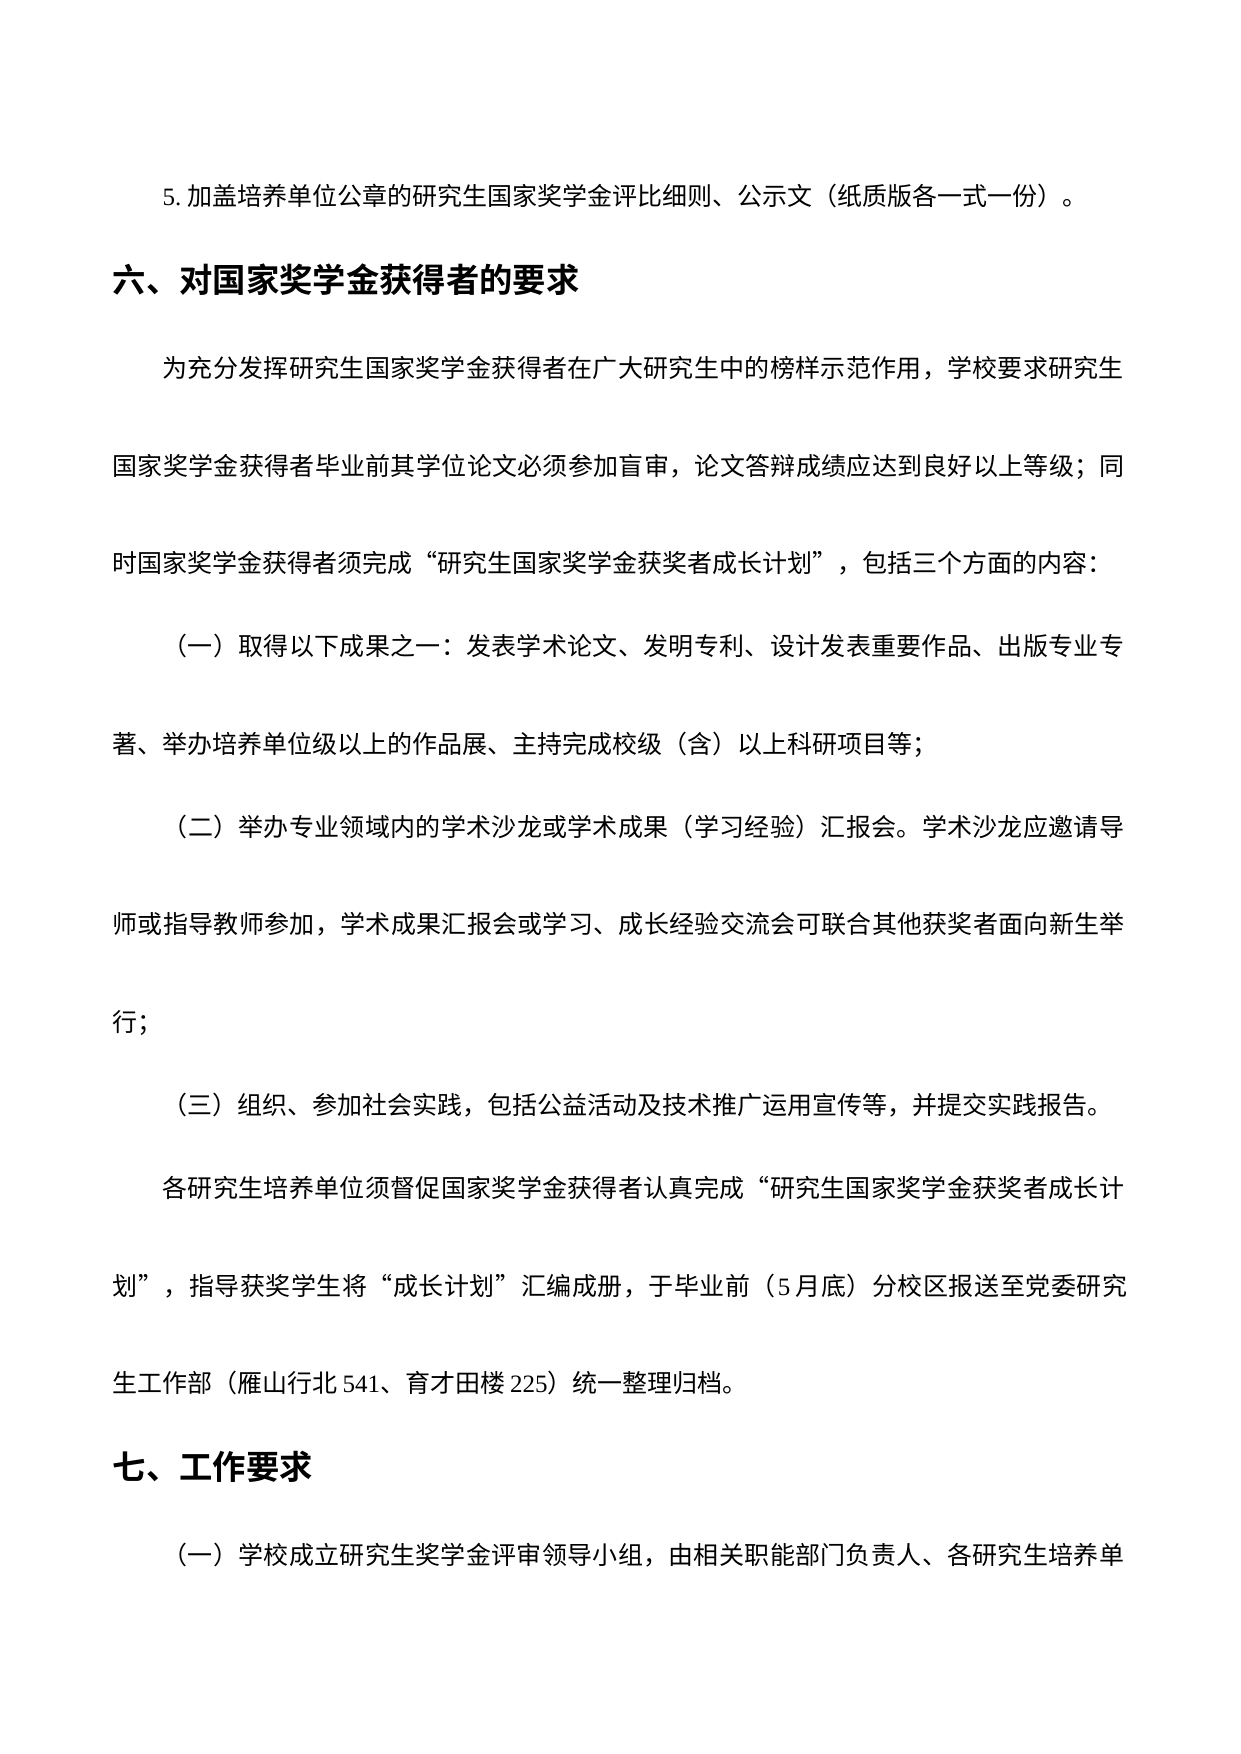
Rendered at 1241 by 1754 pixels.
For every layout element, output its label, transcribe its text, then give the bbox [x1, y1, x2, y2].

text 七、工作要求 [112, 1432, 1128, 1497]
list 各研究生培养单位须督促国家奖学金获得者认真完成“研究生国家奖学金获奖者成长计划”，指导获奖学生将“成长计划”汇编成册，于毕业前（5月底）分校区报送至党委研究生工作部（雁山行北541、育才田楼225）统一整理归档。 [112, 1154, 1128, 1414]
text 六、对国家奖学金获得者的要求 [112, 245, 1128, 310]
list （二）举办专业领域内的学术沙龙或学术成果（学习经验）汇报会。学术沙龙应邀请导师或指导教师参加，学术成果汇报会或学习、成长经验交流会可联合其他获奖者面向新生举行； [112, 793, 1128, 1053]
list （三）组织、参加社会实践，包括公益活动及技术推广运用宣传等，并提交实践报告。 [112, 1071, 1128, 1136]
list 加盖培养单位公章的研究生国家奖学金评比细则、公示文（纸质版各一式一份）。 [112, 162, 1128, 227]
list （一）取得以下成果之一：发表学术论文、发明专利、设计发表重要作品、出版专业专著、举办培养单位级以上的作品展、主持完成校级（含）以上科研项目等； [112, 612, 1128, 775]
text 为充分发挥研究生国家奖学金获得者在广大研究生中的榜样示范作用，学校要求研究生国家奖学金获得者毕业前其学位论文必须参加盲审，论文答辩成绩应达到良好以上等级；同时国家奖学金获得者须完成“研究生国家奖学金获奖者成长计划”，包括三个方面的内容： [112, 334, 1128, 594]
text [112, 1521, 1128, 1586]
